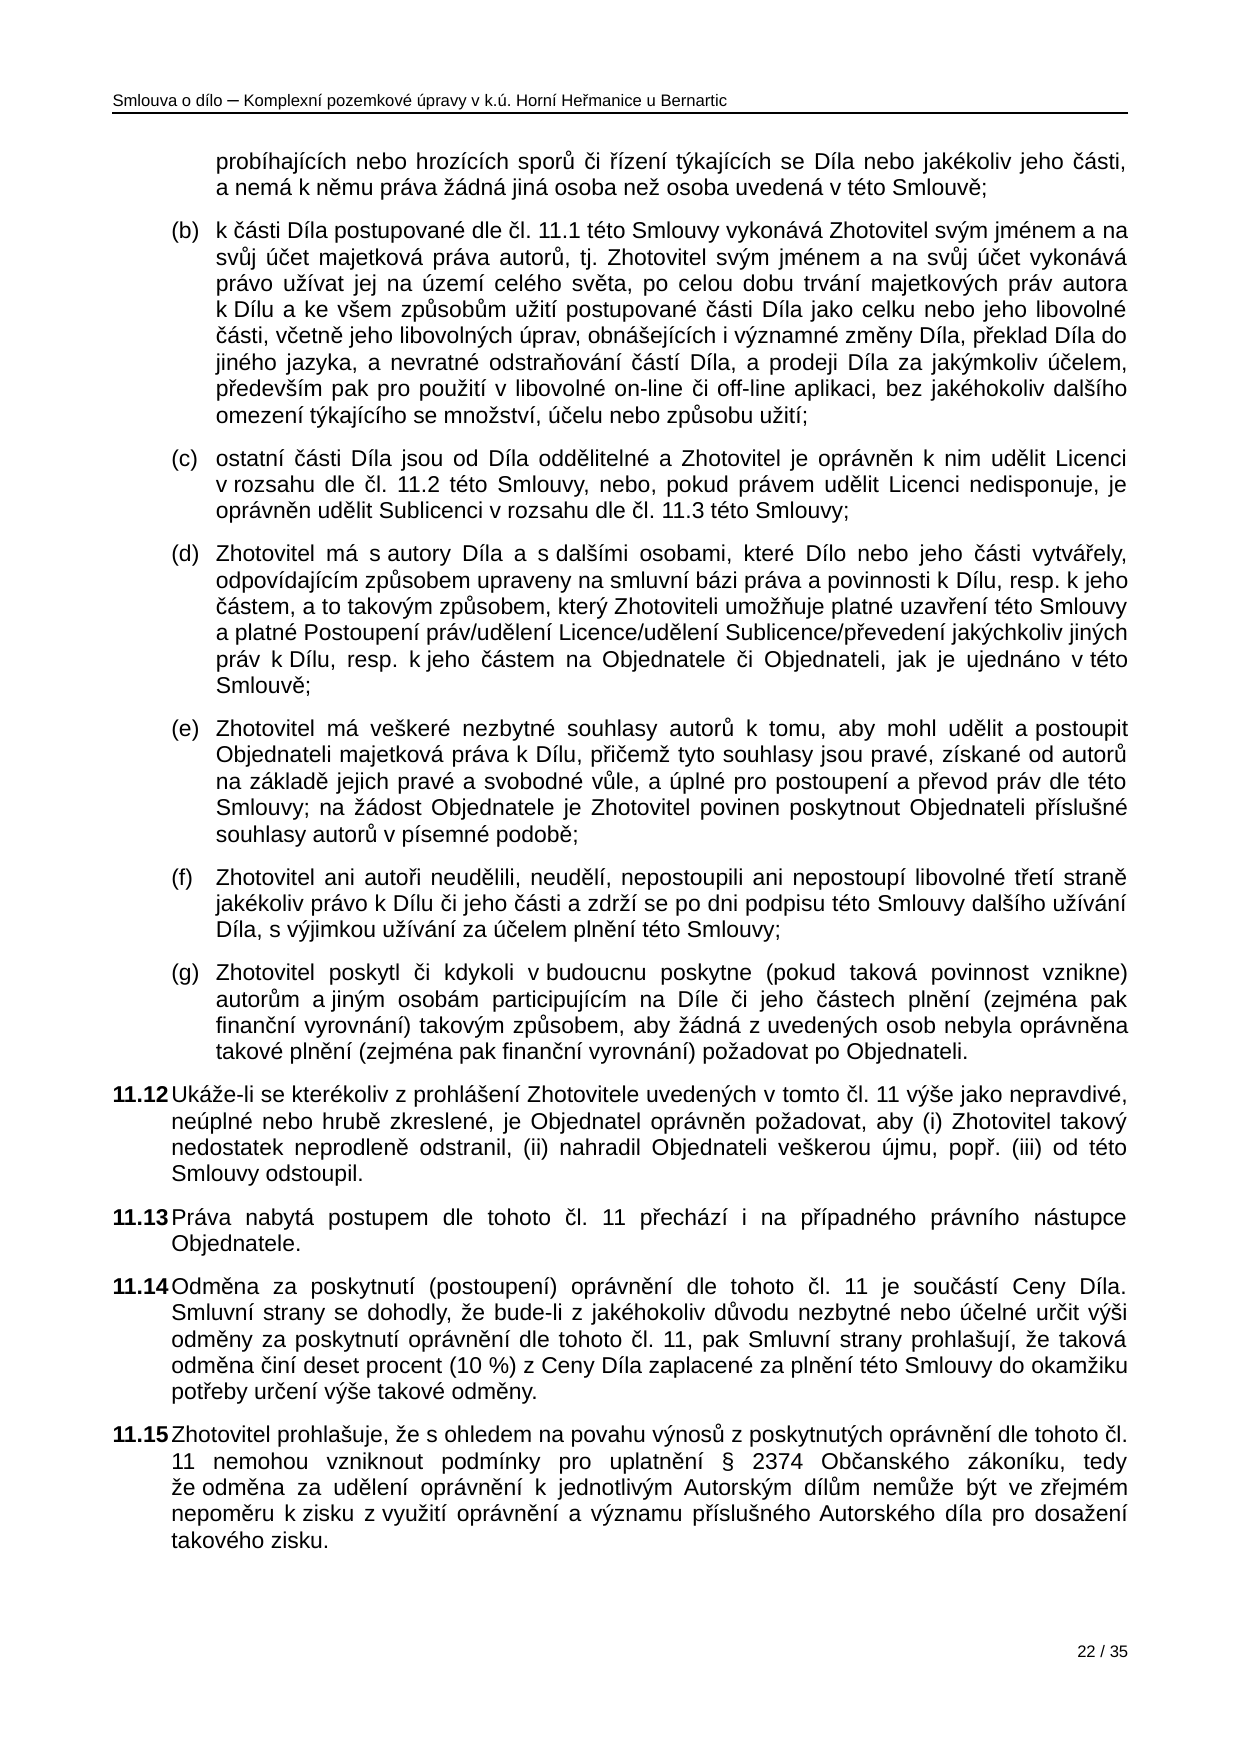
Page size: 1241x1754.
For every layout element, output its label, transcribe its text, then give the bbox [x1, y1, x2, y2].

text ostatní části Díla jsou od Díla oddělitelné a Zhotovitel je oprávněn k nim udělit Licenci v rozsahu dle čl. 11.2 této Smlouvy, nebo, pokud právem udělit Licenci nedisponuje, je oprávněn udělit Sublicenci v rozsahu dle čl. 11.3 této Smlouvy; [171, 444, 1128, 524]
text Zhotovitel prohlašuje, že s ohledem na povahu výnosů z poskytnutých oprávnění dle tohoto čl. 11 nemohou vzniknout podmínky pro uplatnění § 2374 Občanského zákoníku, tedy že odměna za udělení oprávnění k jednotlivým Autorským dílům nemůže být ve zřejmém nepoměru k zisku z využití oprávnění a významu příslušného Autorského díla pro dosažení takového zisku. [112, 1421, 1128, 1553]
text Zhotovitel ani autoři neudělili, neudělí, nepostoupili ani nepostoupí libovolné třetí straně jakékoliv právo k Dílu či jeho části a zdrží se po dni podpisu této Smlouvy dalšího užívání Díla, s výjimkou užívání za účelem plnění této Smlouvy; [171, 863, 1128, 943]
text Zhotovitel má s autory Díla a s dalšími osobami, které Dílo nebo jeho části vytvářely, odpovídajícím způsobem upraveny na smluvní bázi práva a povinnosti k Dílu, resp. k jeho částem, a to takovým způsobem, který Zhotoviteli umožňuje platné uzavření této Smlouvy a platné Postoupení práv/udělení Licence/udělení Sublicence/převedení jakýchkoliv jiných práv k Dílu, resp. k jeho částem na Objednatele či Objednateli, jak je ujednáno v této Smlouvě; [171, 540, 1128, 698]
text Práva nabytá postupem dle tohoto čl. 11 přechází i na případného právního nástupce Objednatele. [112, 1203, 1128, 1256]
text Odměna za poskytnutí (postoupení) oprávnění dle tohoto čl. 11 je součástí Ceny Díla. Smluvní strany se dohodly, že bude-li z jakéhokoliv důvodu nezbytné nebo účelné určit výši odměny za poskytnutí oprávnění dle tohoto čl. 11, pak Smluvní strany prohlašují, že taková odměna činí deset procent (10 %) z Ceny Díla zaplacené za plnění této Smlouvy do okamžiku potřeby určení výše takové odměny. [112, 1273, 1128, 1404]
text Zhotovitel má veškeré nezbytné souhlasy autorů k tomu, aby mohl udělit a postoupit Objednateli majetková práva k Dílu, přičemž tyto souhlasy jsou pravé, získané od autorů na základě jejich pravé a svobodné vůle, a úplné pro postoupení a převod práv dle této Smlouvy; na žádost Objednatele je Zhotovitel povinen poskytnout Objednateli příslušné souhlasy autorů v písemné podobě; [171, 715, 1128, 847]
text Zhotovitel poskytl či kdykoli v budoucnu poskytne (pokud taková povinnost vznikne) autorům a jiným osobám participujícím na Díle či jeho částech plnění (zejména pak finanční vyrovnání) takovým způsobem, aby žádná z uvedených osob nebyla oprávněna takové plnění (zejména pak finanční vyrovnání) požadovat po Objednateli. [171, 959, 1128, 1065]
text k části Díla postupované dle čl. 11.1 této Smlouvy vykonává Zhotovitel svým jménem a na svůj účet majetková práva autorů, tj. Zhotovitel svým jménem a na svůj účet vykonává právo užívat jej na území celého světa, po celou dobu trvání majetkových práv autora k Dílu a ke všem způsobům užití postupované části Díla jako celku nebo jeho libovolné části, včetně jeho libovolných úprav, obnášejících i významné změny Díla, překlad Díla do jiného jazyka, a nevratné odstraňování částí Díla, a prodeji Díla za jakýmkoliv účelem, především pak pro použití v libovolné on-line či off-line aplikaci, bez jakéhokoliv dalšího omezení týkajícího se množství, účelu nebo způsobu užití; [171, 217, 1128, 428]
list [171, 148, 1128, 200]
text Ukáže-li se kterékoliv z prohlášení Zhotovitele uvedených v tomto čl. 11 výše jako nepravdivé, neúplné nebo hrubě zkreslené, je Objednatel oprávněn požadovat, aby (i) Zhotovitel takový nedostatek neprodleně odstranil, (ii) nahradil Objednateli veškerou újmu, popř. (iii) od této Smlouvy odstoupil. [112, 1081, 1128, 1187]
